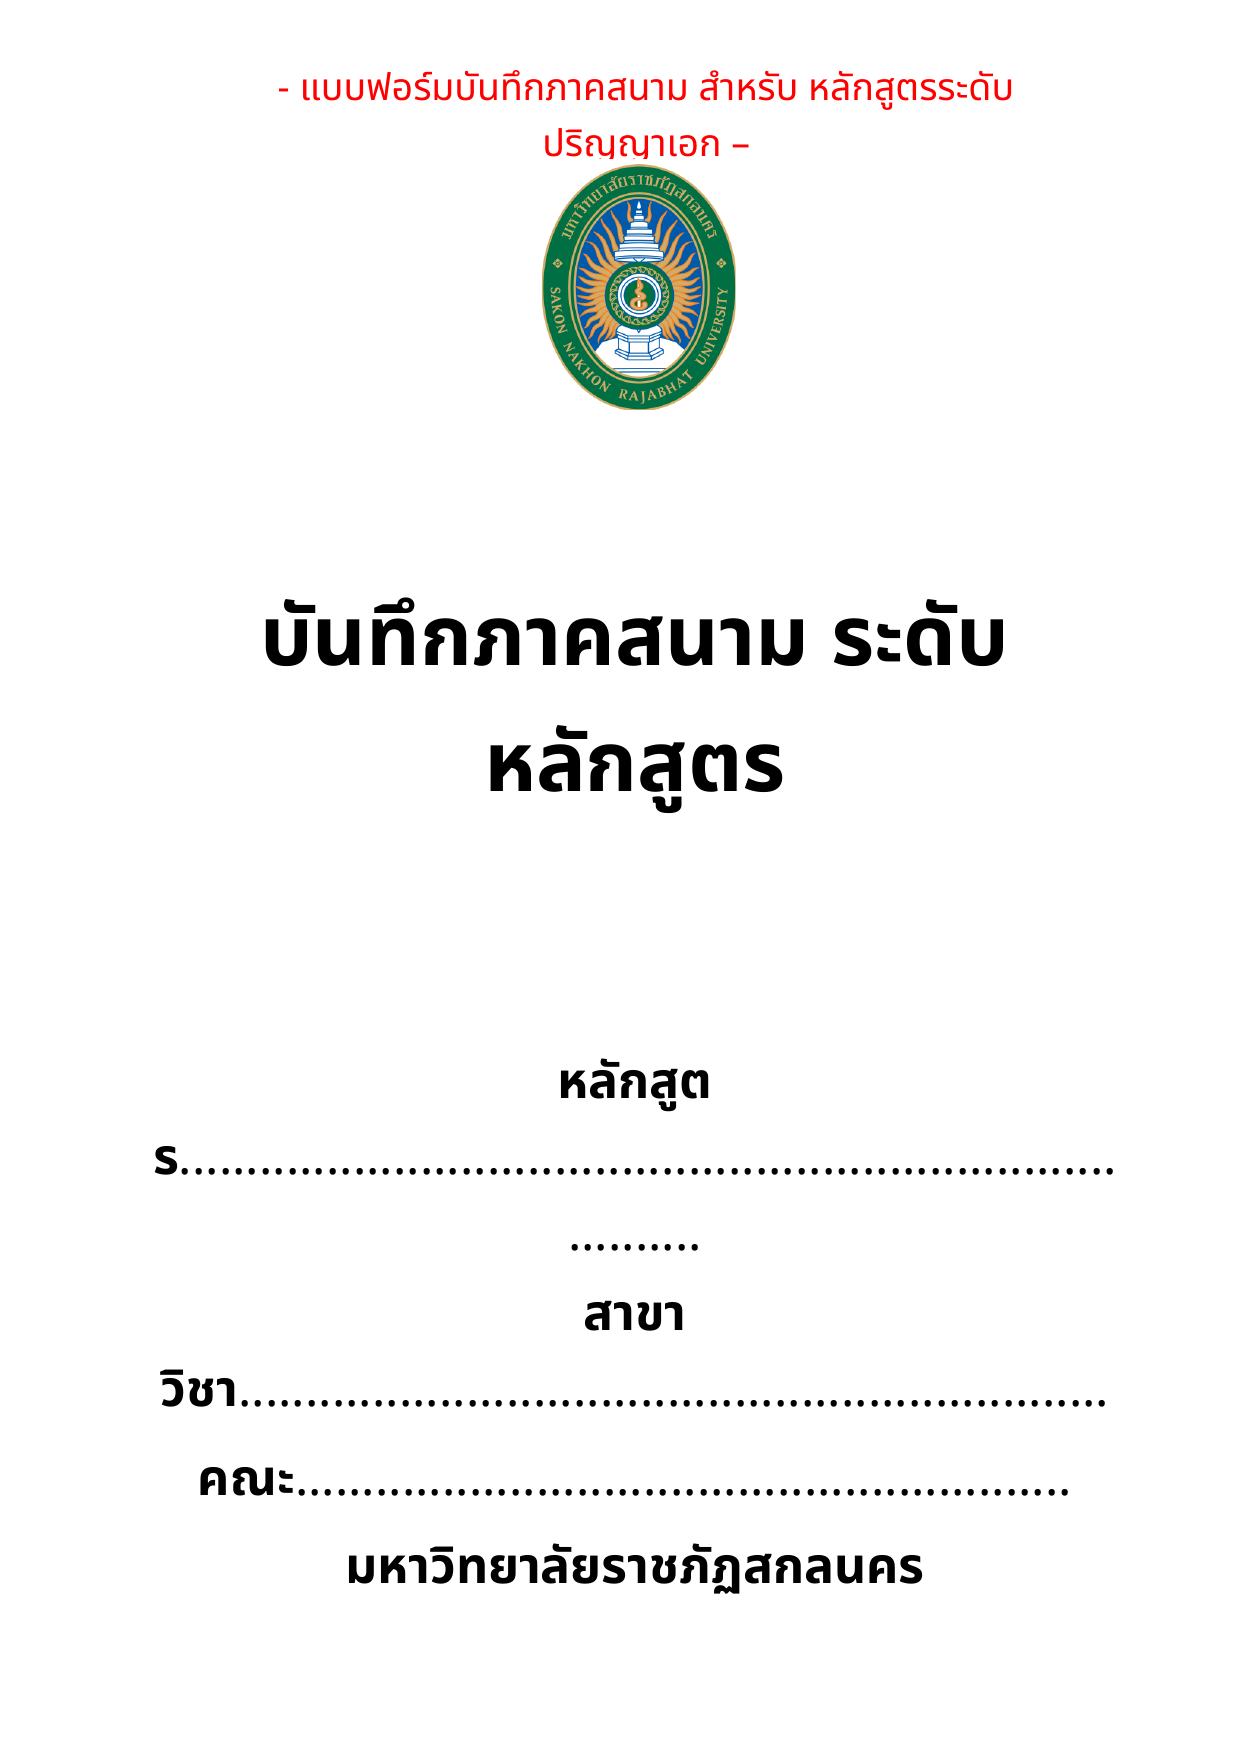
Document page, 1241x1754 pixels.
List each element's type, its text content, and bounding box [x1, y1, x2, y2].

picture [541, 164, 736, 408]
text คณะ.......................................................... [148, 1442, 1122, 1518]
text บันทึกภาคสนาม ระดับหลักสูตร [148, 577, 1122, 829]
text สาขาวิชา................................................................. [148, 1278, 1122, 1429]
text หลักสูตร................................................................................ [148, 1046, 1122, 1265]
text มหาวิทยาลัยราชภัฏสกลนคร [148, 1530, 1122, 1606]
